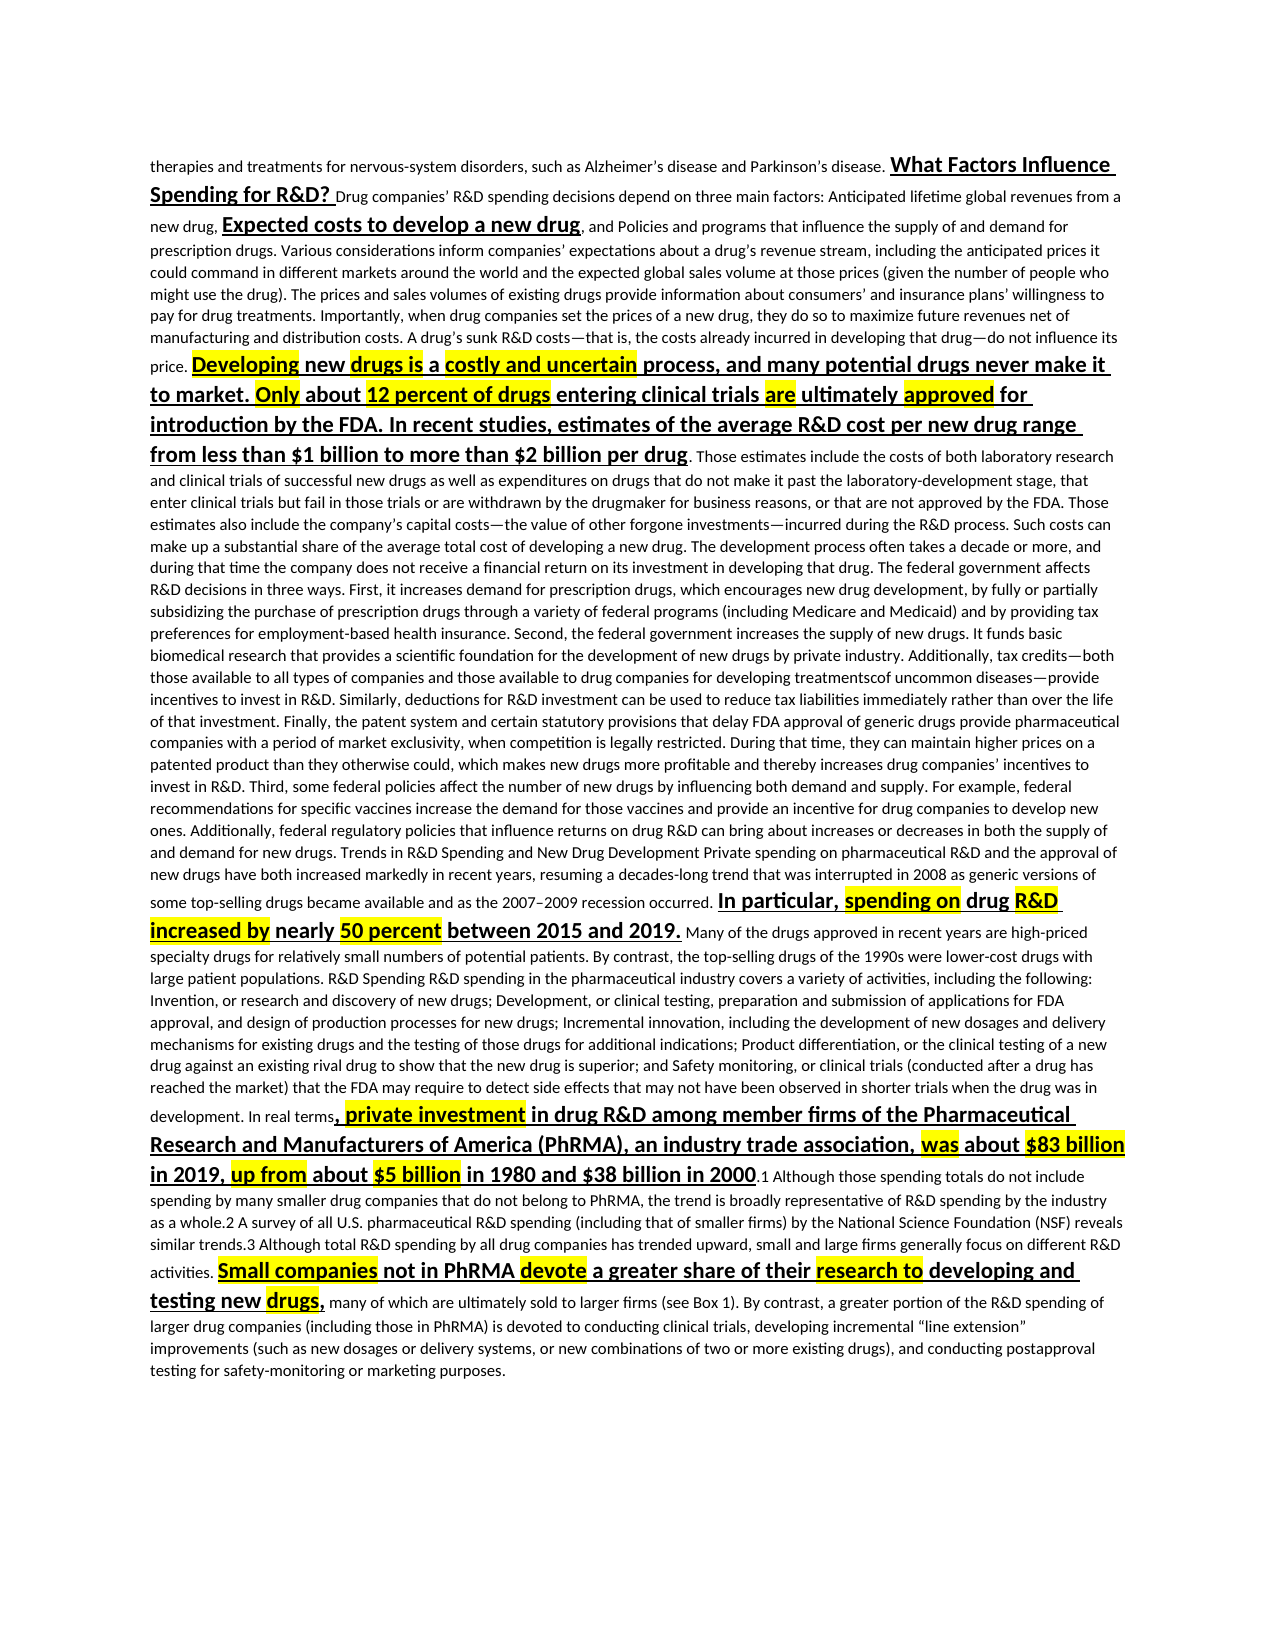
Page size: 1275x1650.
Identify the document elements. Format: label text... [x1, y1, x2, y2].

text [150, 150, 1125, 1154]
